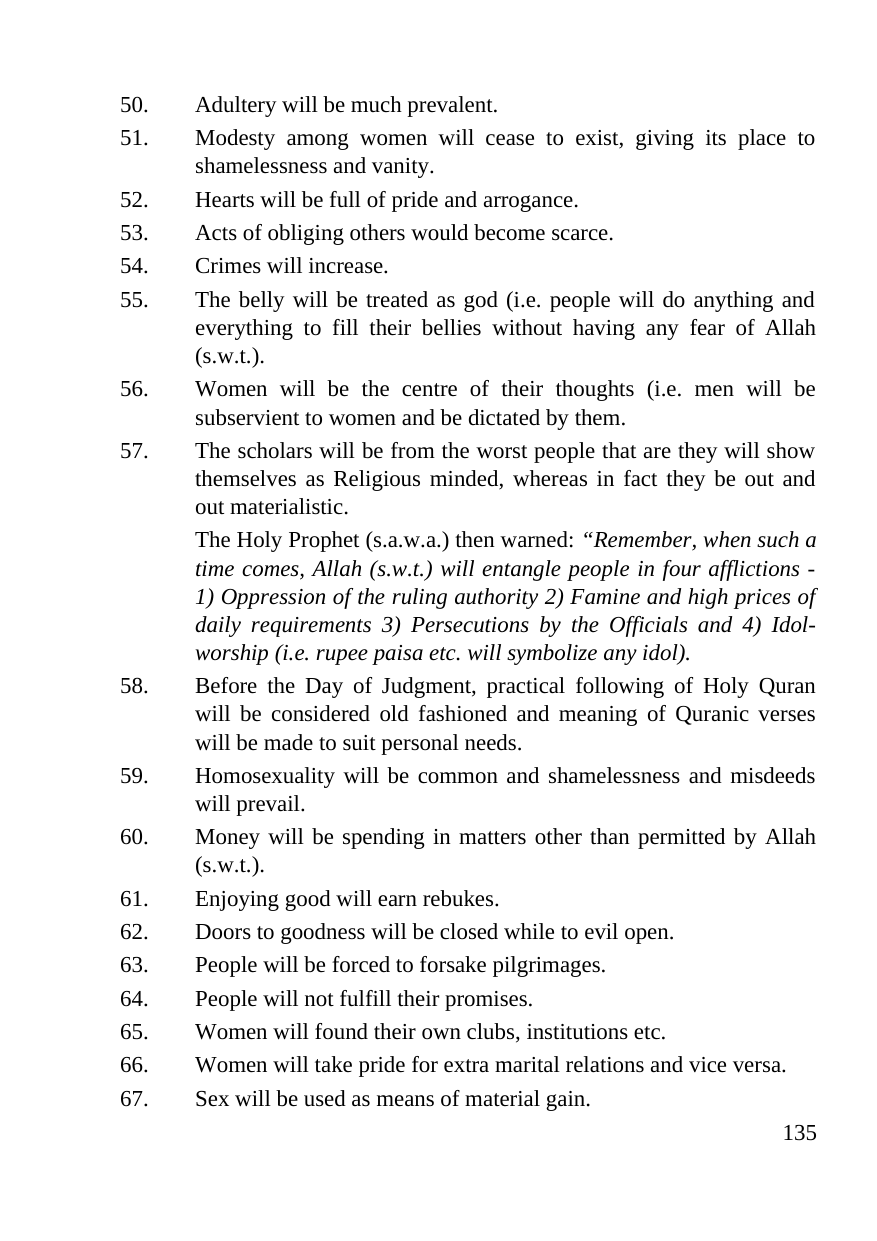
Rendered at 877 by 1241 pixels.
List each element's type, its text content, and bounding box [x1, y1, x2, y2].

text 55. The belly will be treated as god (i.e. people will do anything and everything to fill their bellies without having any fear of Allah (s.w.t.). [120, 285, 817, 369]
text 59. Homosexuality will be common and shamelessness and misdeeds will prevail. [120, 761, 817, 817]
text 67. Sex will be used as means of material gain. [120, 1084, 817, 1112]
text 65. Women will found their own clubs, institutions etc. [120, 1017, 817, 1045]
text 66. Women will take pride for extra marital relations and vice versa. [120, 1050, 817, 1078]
text 53. Acts of obliging others would become scarce. [120, 218, 817, 246]
text 58. Before the Day of Judgment, practical following of Holy Quran will be considered old fashioned and meaning of Quranic verses will be made to suit personal needs. [120, 671, 817, 756]
text 60. Money will be spending in matters other than permitted by Allah (s.w.t.). [120, 822, 817, 878]
text 50. Adultery will be much prevalent. [120, 90, 817, 118]
text 62. Doors to goodness will be closed while to evil open. [120, 917, 817, 945]
text The Holy Prophet (s.a.w.a.) then warned: “Remember, when such a time comes, Allah (s.w.t.) will entangle people in four afflictions - 1) Oppression of the ruling authority 2) Famine and high prices of daily requirements 3) Persecutions by the Officials and 4) Idol-worship (i.e. rupee paisa etc. will symbolize any idol). [120, 525, 817, 666]
text 57. The scholars will be from the worst people that are they will show themselves as Religious minded, whereas in fact they be out and out materialistic. [120, 436, 817, 520]
text 61. Enjoying good will earn rebukes. [120, 884, 817, 912]
text 52. Hearts will be full of pride and arrogance. [120, 185, 817, 213]
text 51. Modesty among women will cease to exist, giving its place to shamelessness and vanity. [120, 123, 817, 179]
text 64. People will not fulfill their promises. [120, 984, 817, 1012]
text 56. Women will be the centre of their thoughts (i.e. men will be subservient to women and be dictated by them. [120, 374, 817, 431]
text 63. People will be forced to forsake pilgrimages. [120, 950, 817, 978]
text 54. Crimes will increase. [120, 251, 817, 279]
